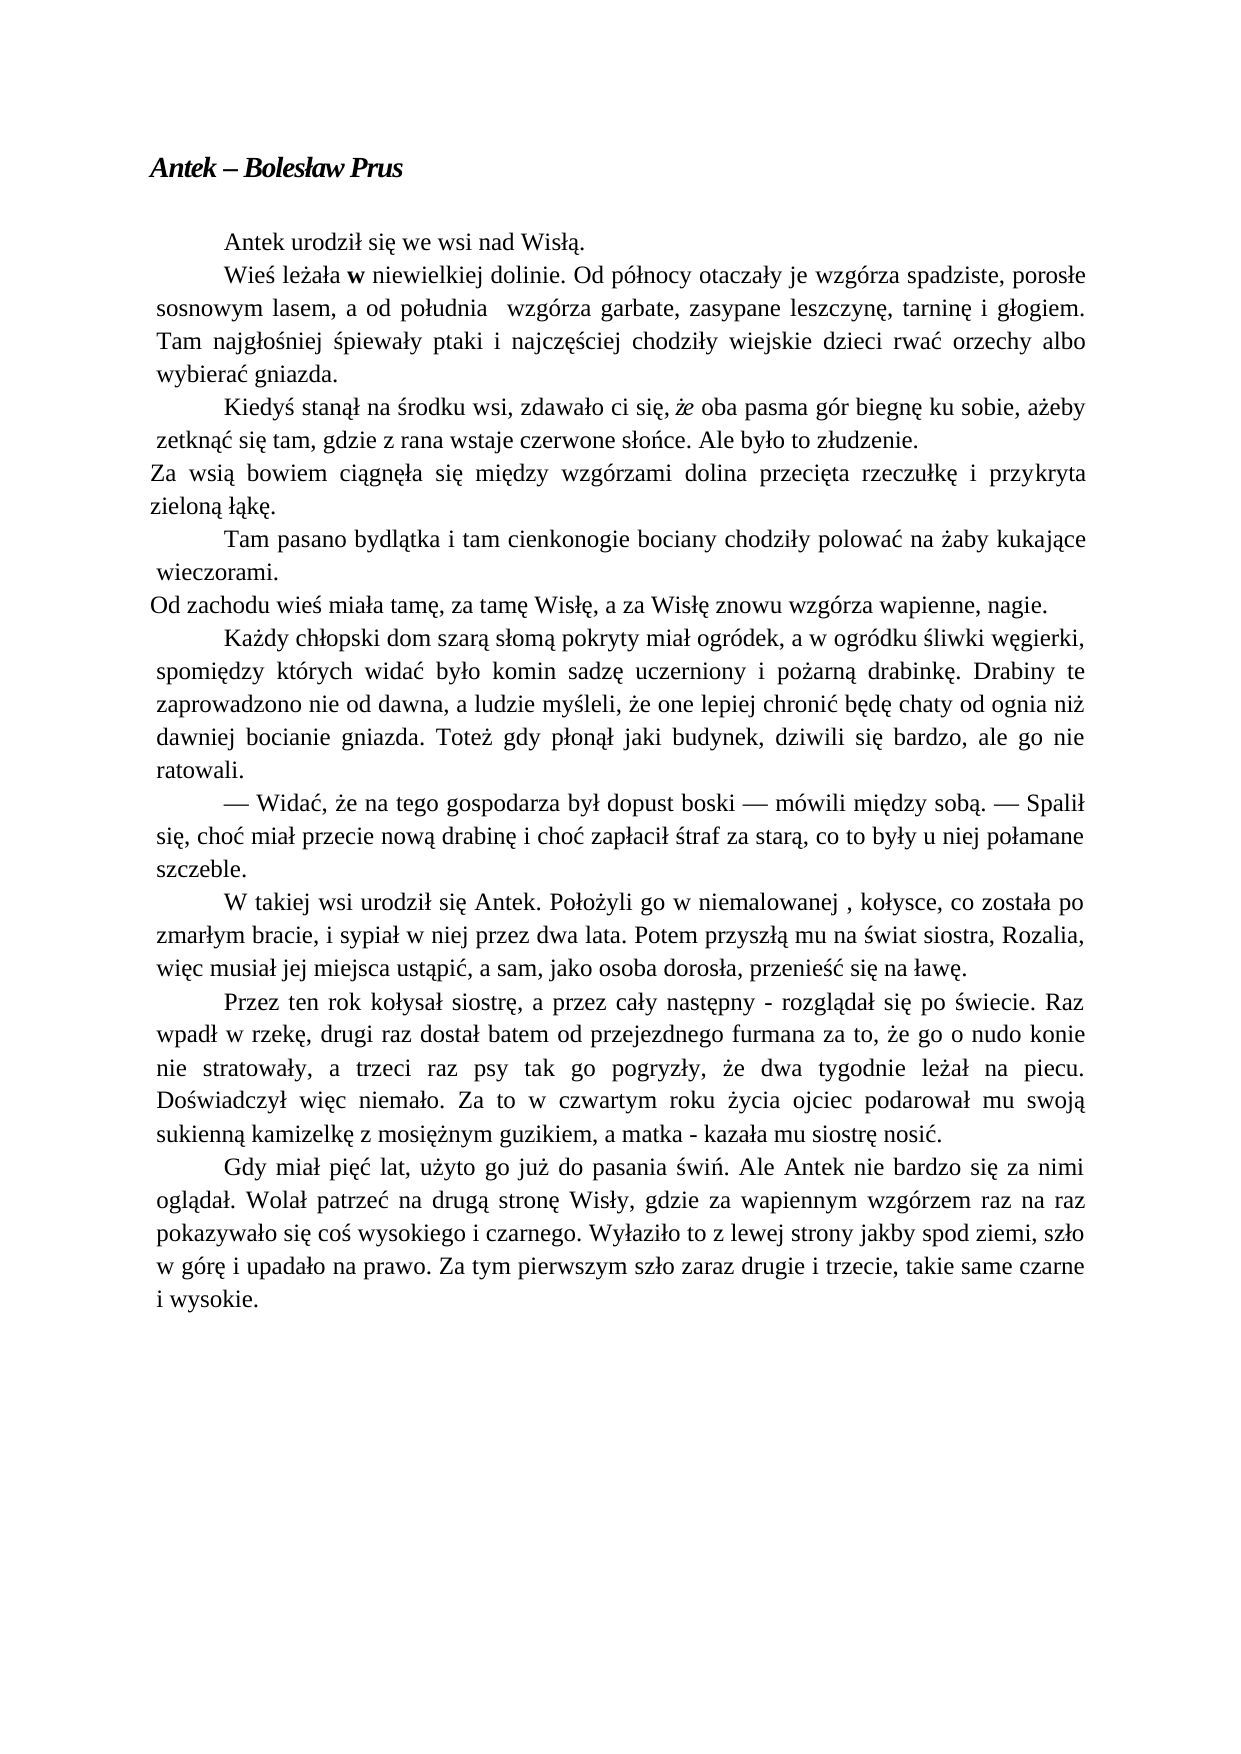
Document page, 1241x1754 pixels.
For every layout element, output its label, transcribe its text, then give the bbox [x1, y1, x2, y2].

text Wieś leżała w niewielkiej dolinie. Od północy otaczały je wzgórza spadziste, porosłe sosnowym lasem, a od południa wzgórza garbate, zasypane leszczynę, tarninę i głogiem. Tam najgłośniej śpiewały ptaki i najczęściej chodziły wiejskie dzieci rwać orzechy albo wybierać gniazda. [156, 260, 1086, 388]
text Przez ten rok kołysał siostrę, a przez cały następny - rozglądał się po świecie. Raz wpadł w rzekę, drugi raz dostał batem od przejezdnego furmana za to, że go o nudo konie nie stratowały, a trzeci raz psy tak go pogryzły, że dwa tygodnie leżał na piecu. Doświadczył więc niemało. Za to w czwartym roku życia ojciec podarował mu swoją sukienną kamizelkę z mosiężnym guzikiem, a matka - kazała mu siostrę nosić. [156, 987, 1086, 1147]
text W takiej wsi urodził się Antek. Położyli go w niemalowanej , kołysce, co została po zmarłym bracie, i sypiał w niej przez dwa lata. Potem przyszłą mu na świat siostra, Rozalia, więc musiał jej miejsca ustąpić, a sam, jako osoba dorosła, przenieść się na ławę. [156, 887, 1086, 982]
text — Widać, że na tego gospodarza był dopust boski — mówili między sobą. — Spalił się, choć miał przecie nową drabinę i choć zapłacił śtraf za starą, co to były u niej połamane szczeble. [156, 788, 1086, 883]
text Za wsią bowiem ciągnęła się między wzgórzami dolina przecięta rzeczułkę i przykryta zieloną łąkę. [150, 458, 1086, 520]
text Gdy miał pięć lat, użyto go już do pasania świń. Ale Antek nie bardzo się za nimi oglądał. Wolał patrzeć na drugą stronę Wisły, gdzie za wapiennym wzgórzem raz na raz pokazywało się coś wysokiego i czarnego. Wyłaziło to z lewej strony jakby spod ziemi, szło w górę i upadało na prawo. Za tym pierwszym szło zaraz drugie i trzecie, takie same czarne i wysokie. [156, 1152, 1086, 1312]
text Kiedyś stanął na środku wsi, zdawało ci się, że oba pasma gór biegnę ku sobie, ażeby zetknąć się tam, gdzie z rana wstaje czerwone słońce. Ale było to złudzenie. [156, 392, 1086, 454]
text Od zachodu wieś miała tamę, za tamę Wisłę, a za Wisłę znowu wzgórza wapienne, nagie. [150, 590, 1086, 619]
text Antek urodził się we wsi nad Wisłą. [156, 227, 1086, 256]
text Tam pasano bydlątka i tam cienkonogie bociany chodziły polować na żaby kukające wieczorami. [156, 524, 1086, 586]
text Każdy chłopski dom szarą słomą pokryty miał ogródek, a w ogródku śliwki węgierki, spomiędzy których widać było komin sadzę uczerniony i pożarną drabinkę. Drabiny te zaprowadzono nie od dawna, a ludzie myśleli, że one lepiej chronić będę chaty od ognia niż dawniej bocianie gniazda. Toteż gdy płonął jaki budynek, dziwili się bardzo, ale go nie ratowali. [156, 623, 1086, 784]
text Antek – Bolesław Prus [150, 150, 1090, 183]
